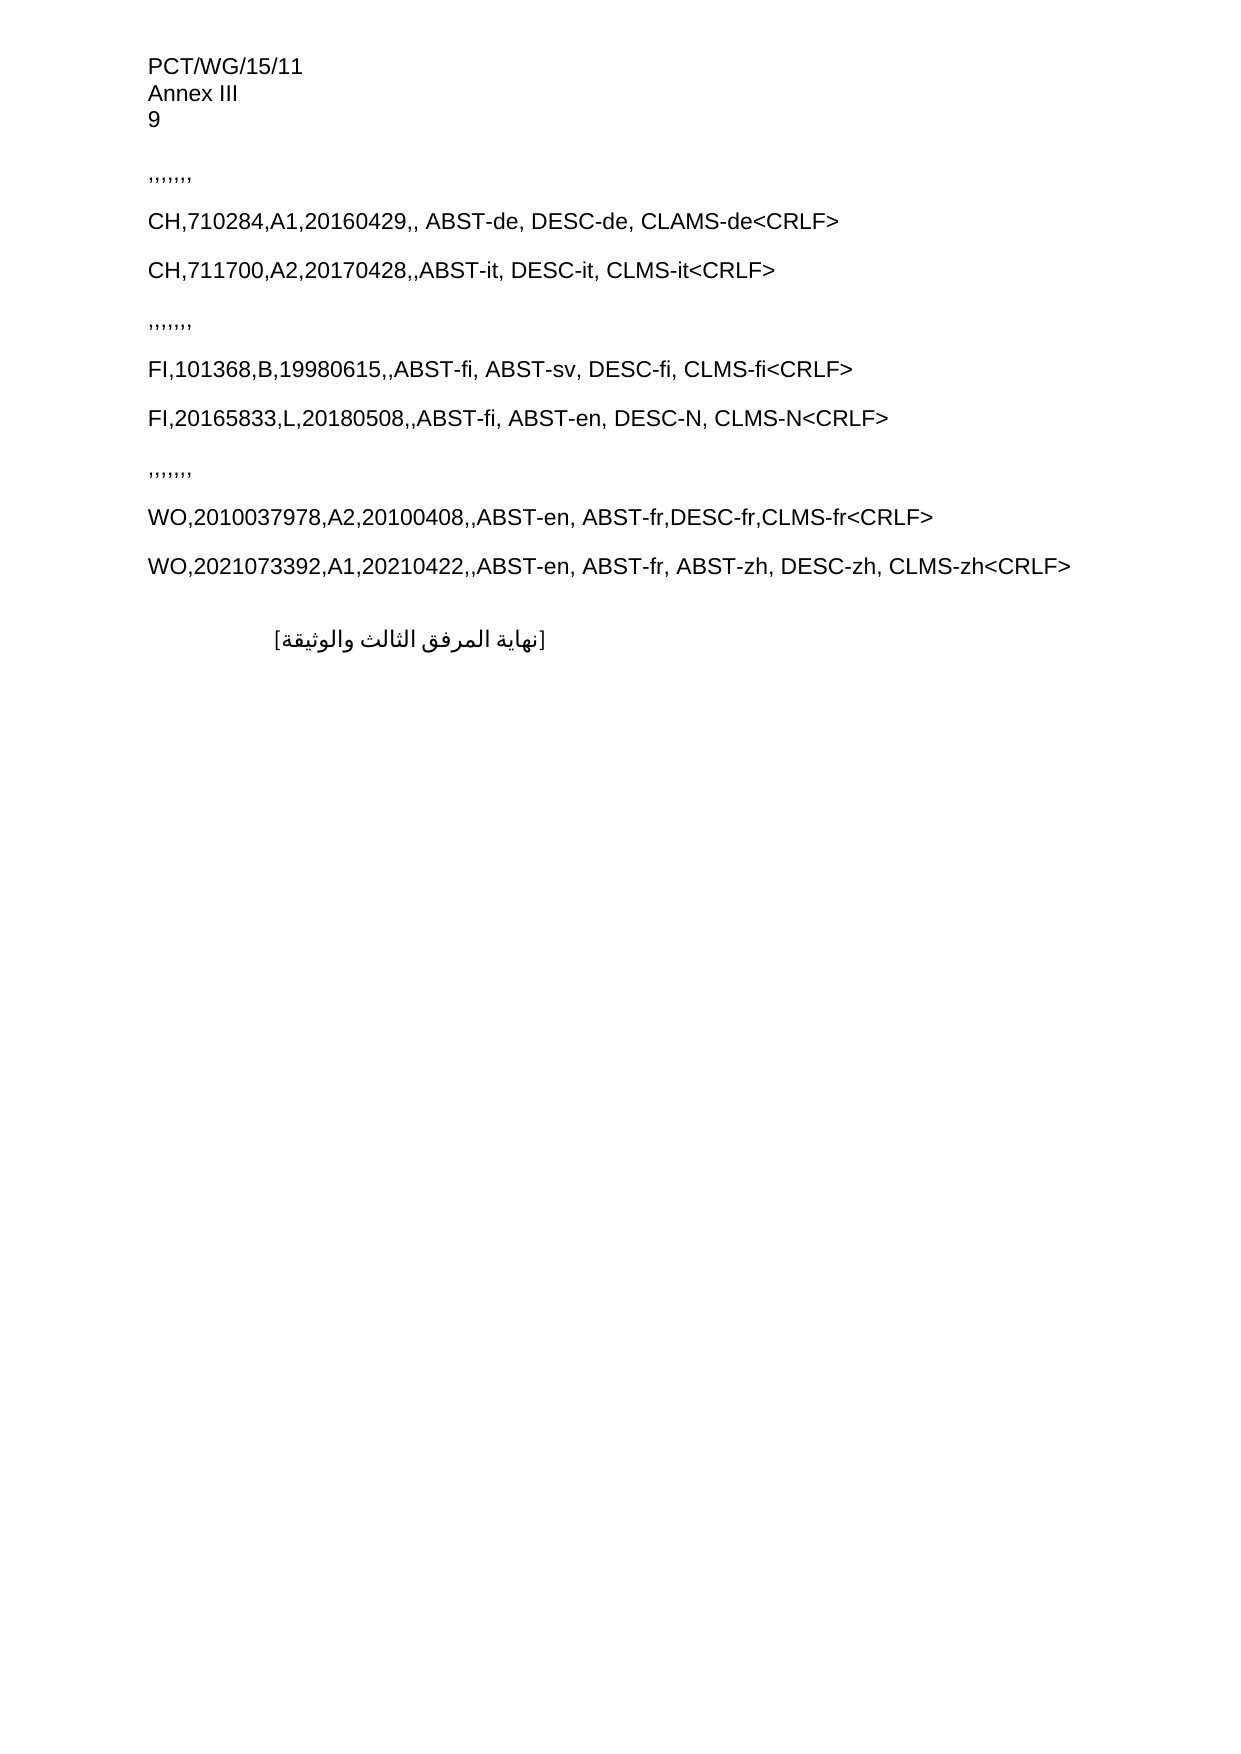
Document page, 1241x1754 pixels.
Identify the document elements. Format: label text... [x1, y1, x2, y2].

text WO,2021073392,A1,20210422,,ABST-en, ABST-fr, ABST-zh, DESC-zh, CLMS-zh<CRLF> [148, 553, 1122, 579]
text CH,710284,A1,20160429,, ABST-de, DESC-de, CLAMS-de<CRLF> [148, 208, 1122, 234]
text ,,,,,,, [148, 158, 1122, 185]
text CH,711700,A2,20170428,,ABST-it, DESC-it, CLMS-it<CRLF> [148, 257, 1122, 283]
text FI,101368,B,19980615,,ABST-fi, ABST-sv, DESC-fi, CLMS-fi<CRLF> [148, 356, 1122, 382]
text ,,,,,,, [148, 306, 1122, 333]
text ,,,,,,, [148, 454, 1122, 481]
text WO,2010037978,A2,20100408,,ABST-en, ABST-fr,DESC-fr,CLMS-fr<CRLF> [148, 503, 1122, 530]
text [نهاية المرفق الثالث والوثيقة] [148, 625, 546, 653]
text FI,20165833,L,20180508,,ABST-fi, ABST-en, DESC-N, CLMS-N<CRLF> [148, 405, 1122, 431]
